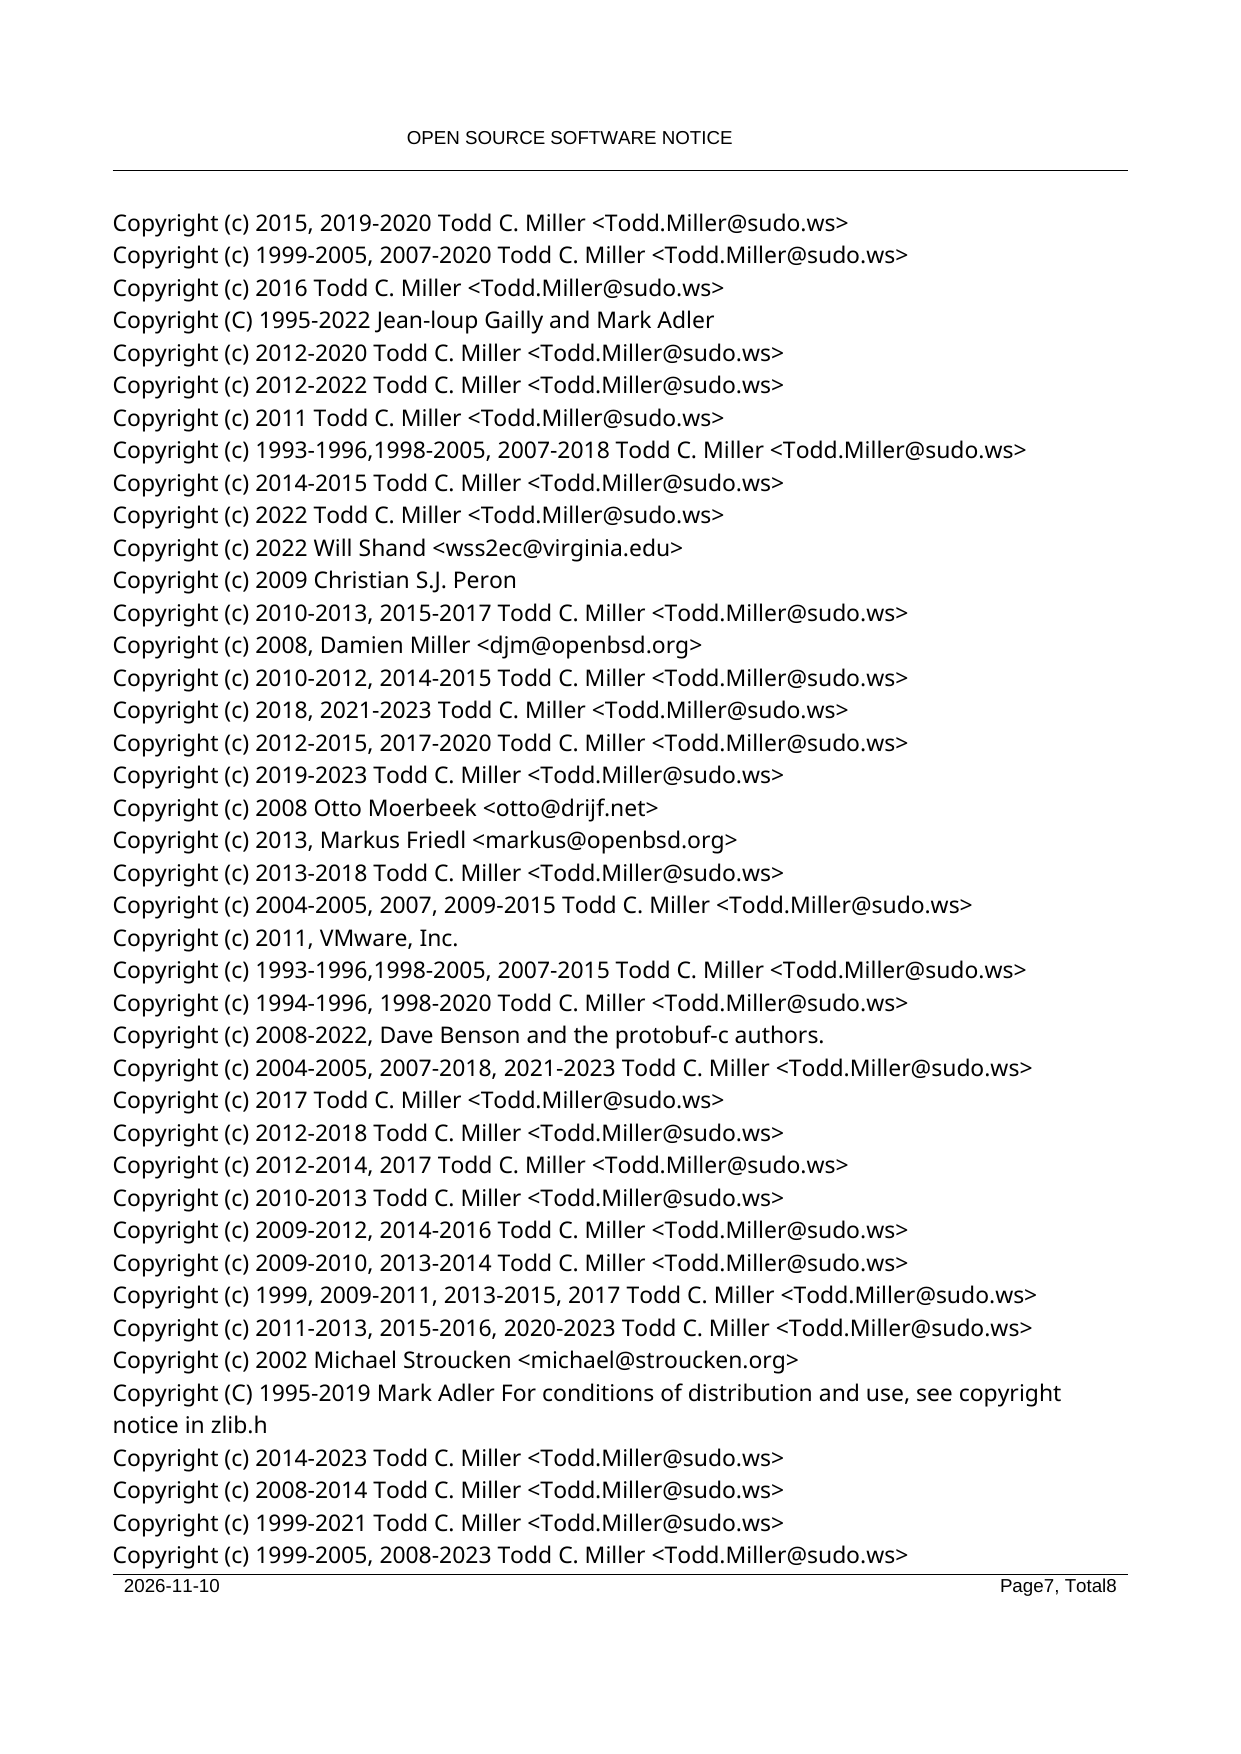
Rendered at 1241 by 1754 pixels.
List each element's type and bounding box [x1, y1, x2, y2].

text [112, 206, 1128, 1571]
